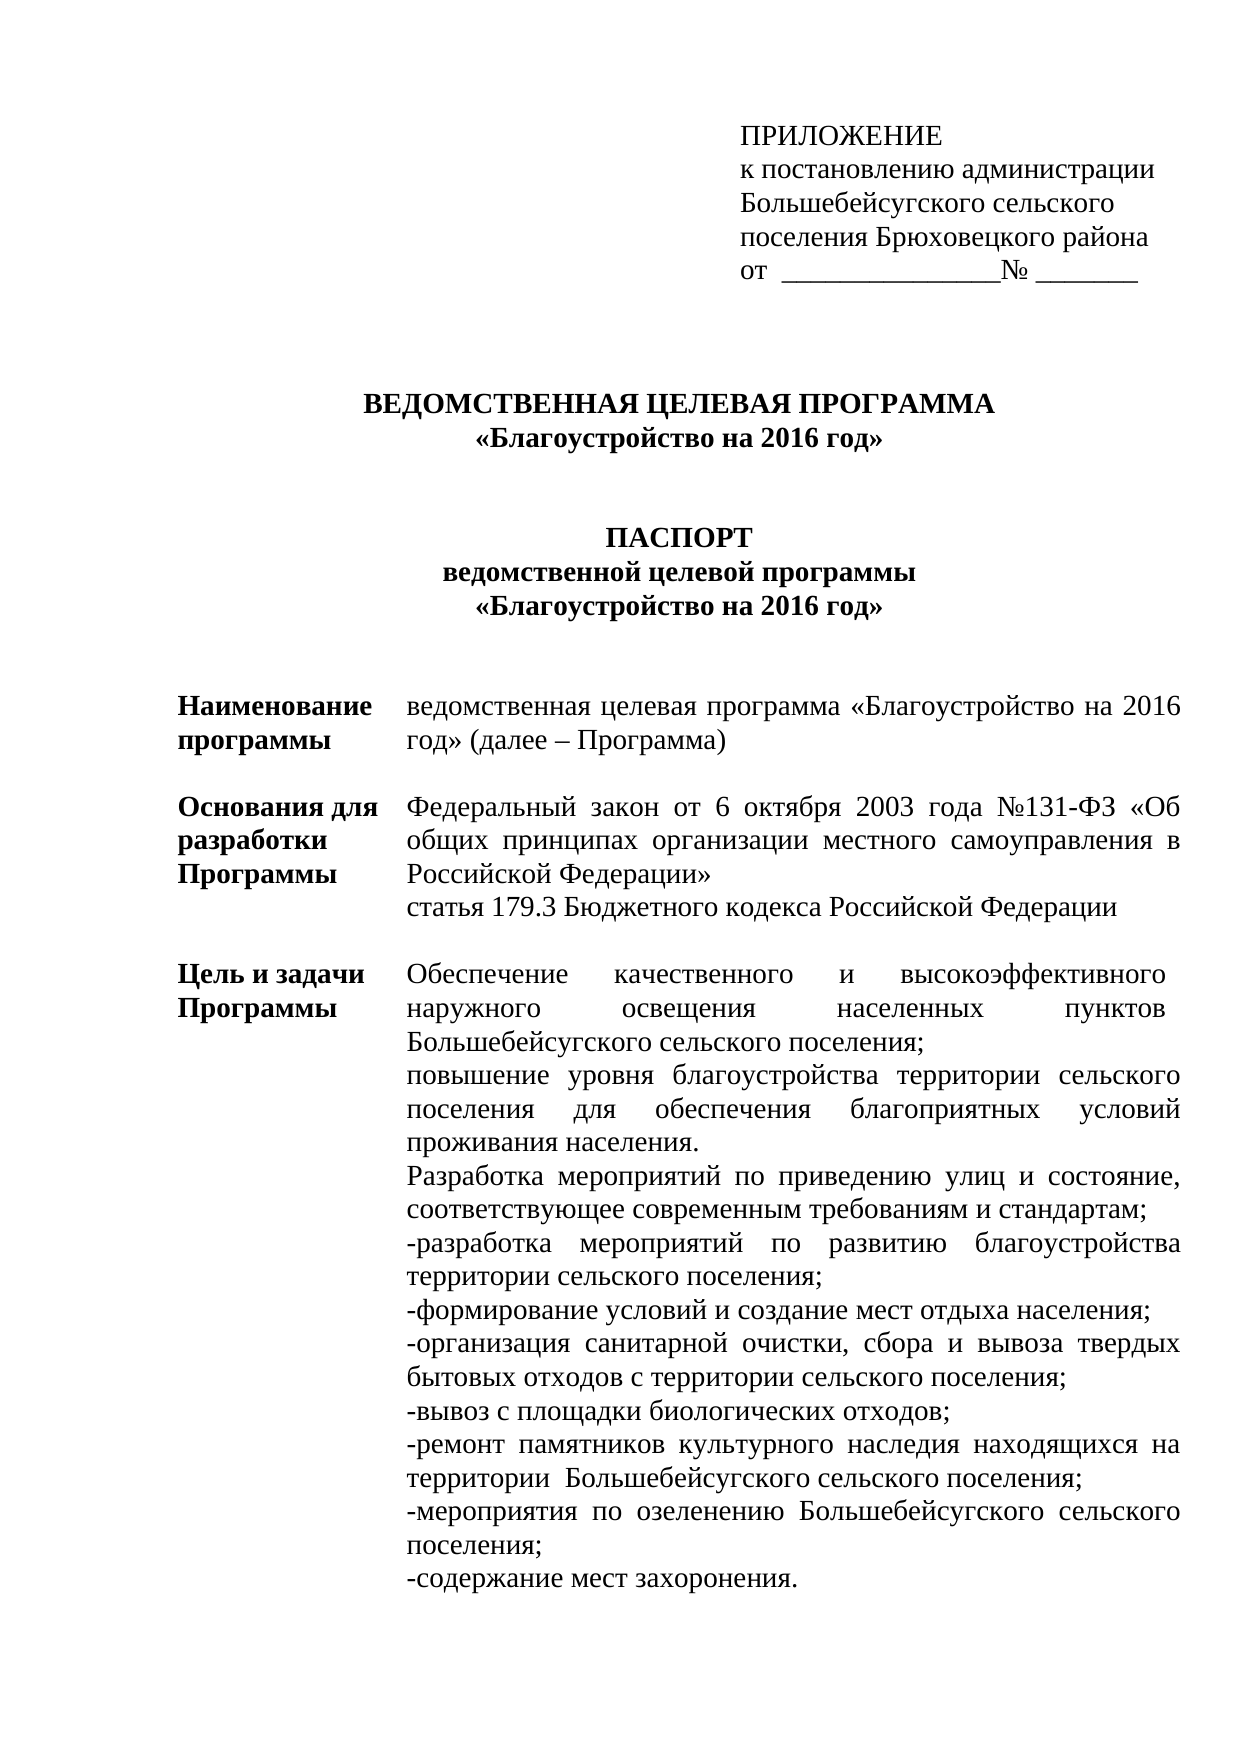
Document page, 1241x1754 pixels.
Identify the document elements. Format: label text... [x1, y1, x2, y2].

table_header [166, 688, 395, 1627]
text ПРИЛОЖЕНИЕ [177, 118, 1181, 152]
text ПАСПОРТ [177, 521, 1181, 554]
text поселения Брюховецкого района [177, 219, 1181, 252]
text «Благоустройство на 2016 год» [177, 588, 1181, 621]
text ВЕДОМСТВЕННАЯ ЦЕЛЕВАЯ ПРОГРАММА [177, 386, 1181, 420]
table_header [395, 688, 1192, 1627]
text ведомственной целевой программы [177, 554, 1181, 588]
text к постановлению администрации [177, 152, 1181, 185]
text «Благоустройство на 2016 год» [177, 420, 1181, 453]
text Большебейсугского сельского [177, 185, 1181, 219]
text от _______________№ _______ [177, 252, 1181, 286]
